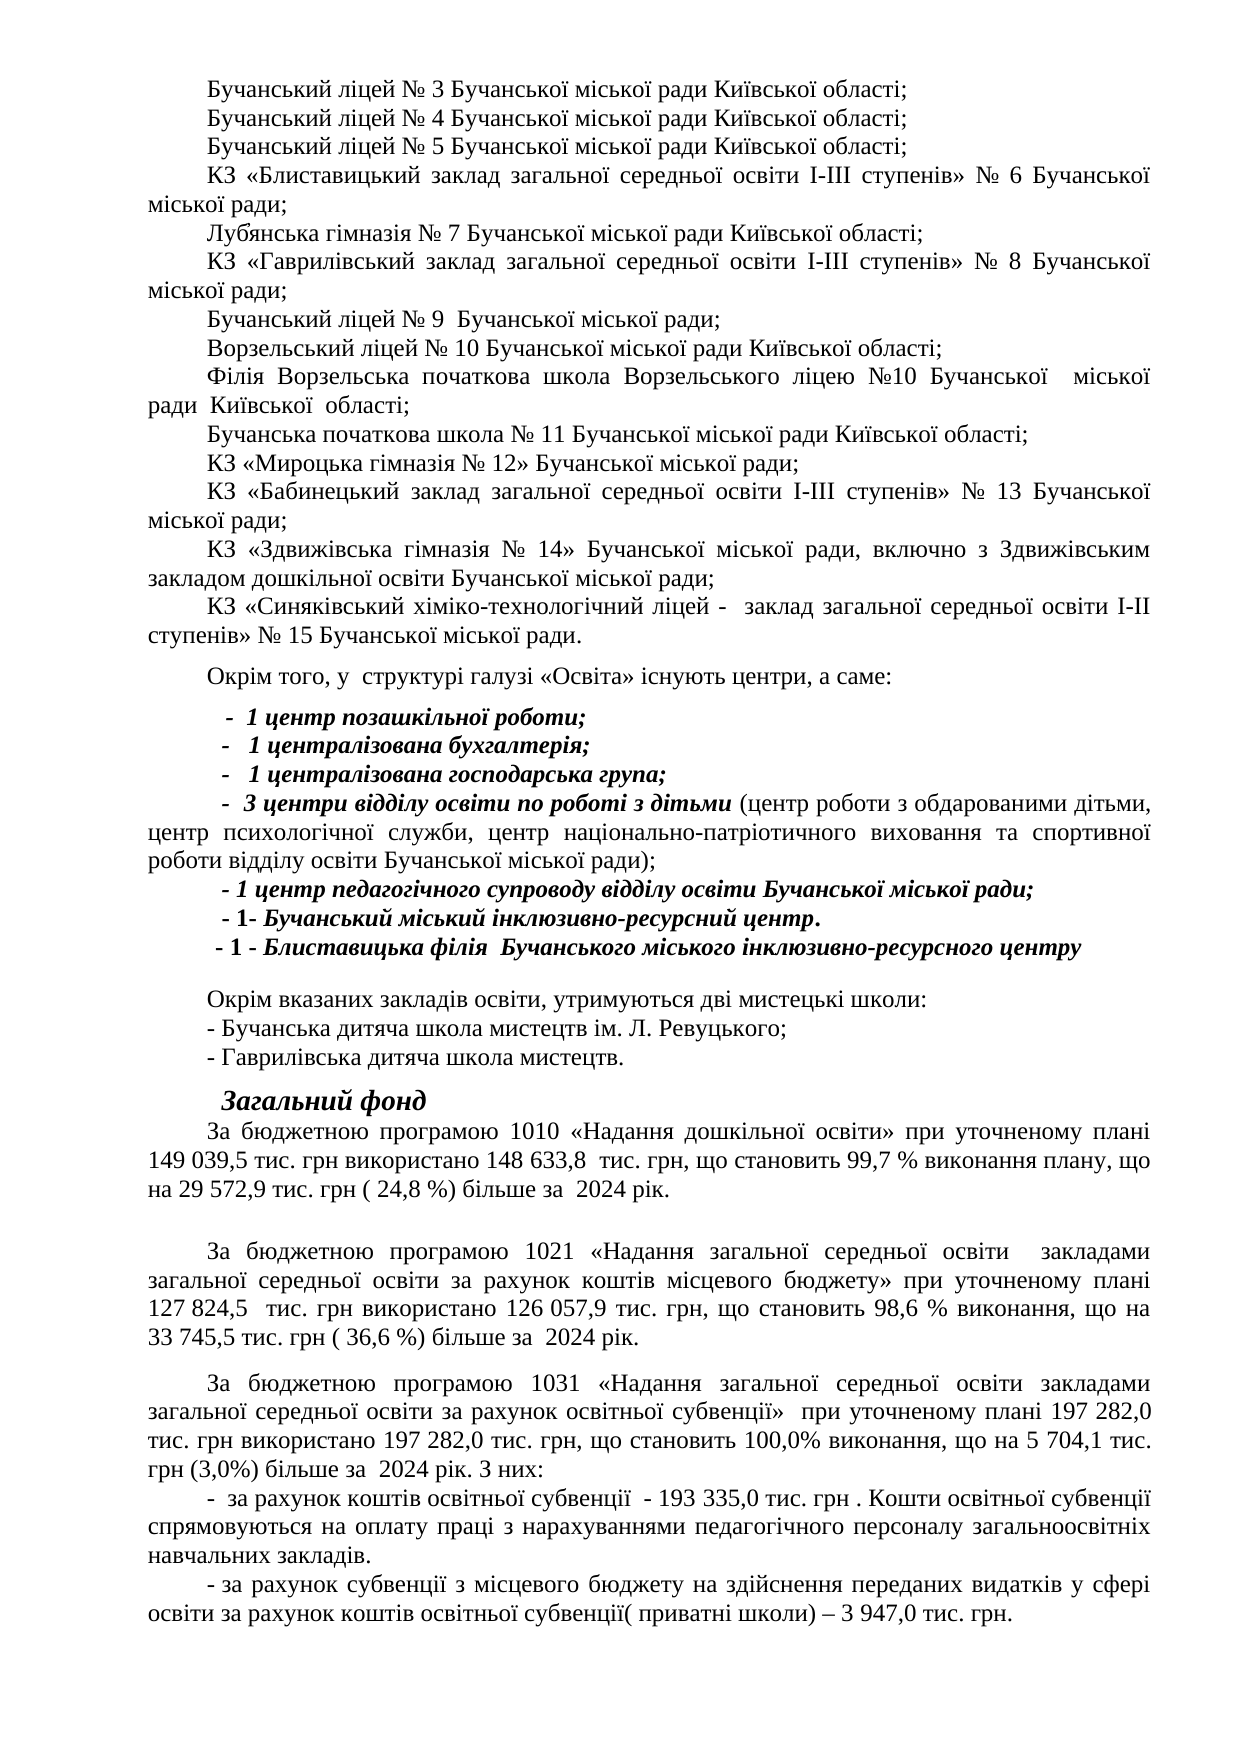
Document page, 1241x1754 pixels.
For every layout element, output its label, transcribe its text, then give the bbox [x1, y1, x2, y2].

text КЗ «Мироцька гімназія № 12» Бучанської міської ради; [148, 448, 1152, 476]
text - 1 централізована господарська група; [148, 759, 1152, 788]
text Бучанський ліцей № 4 Бучанської міської ради Київської області; [148, 103, 1152, 131]
text - 1 централізована бухгалтерія; [148, 730, 1152, 759]
text - Бучанська дитяча школа мистецтв ім. Л. Ревуцького; [148, 1013, 1152, 1042]
text КЗ «Гаврилівський заклад загальної середньої освіти І-ІІІ ступенів» № 8 Бучанської міської ради; [148, 246, 1152, 304]
text КЗ «Блиставицький заклад загальної середньої освіти І-ІІІ ступенів» № 6 Бучанської міської ради; [148, 160, 1152, 218]
list за рахунок субвенції з місцевого бюджету на здійснення переданих видатків у сфері освіти за рахунок коштів освітньої субвенції( приватні школи) – 3 947,0 тис. грн. [148, 1569, 1152, 1626]
text Бучанська початкова школа № 11 Бучанської міської ради Київської області; [148, 419, 1152, 448]
text КЗ «Синяківський хіміко-технологічний ліцей - заклад загальної середньої освіти І-ІІ ступенів» № 15 Бучанської міської ради. [148, 591, 1152, 649]
text Окрім того, у структурі галузі «Освіта» існують центри, а саме: [148, 661, 1152, 689]
text - Гаврилівська дитяча школа мистецтв. [148, 1042, 1152, 1071]
text Загальний фонд [148, 1083, 1152, 1116]
text - 1- Бучанський міський інклюзивно-ресурсний центр. [148, 903, 1152, 932]
text - 3 центри відділу освіти по роботі з дітьми (центр роботи з обдарованими дітьми, центр психологічної служби, центр національно-патріотичного виховання та спортивної роботи відділу освіти Бучанської міської ради); [148, 788, 1152, 874]
text За бюджетною програмою 1010 «Надання дошкільної освіти» при уточненому плані 149 039,5 тис. грн використано 148 633,8 тис. грн, що становить 99,7 % виконання плану, що на 29 572,9 тис. грн ( 24,8 %) більше за 2024 рік. [148, 1116, 1152, 1202]
text - 1 центр педагогічного супроводу відділу освіти Бучанської міської ради; [148, 874, 1152, 903]
text Луб҆янська гімназія № 7 Бучанської міської ради Київської області; [148, 218, 1152, 246]
text Бучанський ліцей № 3 Бучанської міської ради Київської області; [148, 74, 1152, 103]
text КЗ «Здвижівська гімназія № 14» Бучанської міської ради, включно з Здвижівським закладом дошкільної освіти Бучанської міської ради; [148, 534, 1152, 591]
text За бюджетною програмою 1021 «Надання загальної середньої освіти закладами загальної середньої освіти за рахунок коштів місцевого бюджету» при уточненому плані 127 824,5 тис. грн використано 126 057,9 тис. грн, що становить 98,6 % виконання, що на 33 745,5 тис. грн ( 36,6 %) більше за 2024 рік. [148, 1236, 1152, 1351]
text - 1 - Блиставицька філія Бучанського міського інклюзивно-ресурсного центру [148, 932, 1152, 960]
text КЗ «Бабинецький заклад загальної середньої освіти І-ІІІ ступенів» № 13 Бучанської міської ради; [148, 476, 1152, 534]
text Окрім вказаних закладів освіти, утримуються дві мистецькі школи: [148, 984, 1152, 1013]
text Ворзельський ліцей № 10 Бучанської міської ради Київської області; [148, 333, 1152, 361]
text Бучанський ліцей № 5 Бучанської міської ради Київської області; [148, 131, 1152, 160]
text Бучанський ліцей № 9 Бучанської міської ради; [148, 304, 1152, 333]
text Філія Ворзельська початкова школа Ворзельського ліцею №10 Бучанської міської ради Київської області; [148, 361, 1152, 419]
text За бюджетною програмою 1031 «Надання загальної середньої освіти закладами загальної середньої освіти за рахунок освітньої субвенції» при уточненому плані 197 282,0 тис. грн використано 197 282,0 тис. грн, що становить 100,0% виконання, що на 5 704,1 тис. грн (3,0%) більше за 2024 рік. З них: [148, 1368, 1152, 1483]
text - 1 центр позашкільної роботи; [148, 702, 1152, 730]
list за рахунок коштів освітньої субвенції - 193 335,0 тис. грн . Кошти освітньої субвенції спрямовуються на оплату праці з нарахуваннями педагогічного персоналу загальноосвітніх навчальних закладів. [148, 1483, 1152, 1569]
